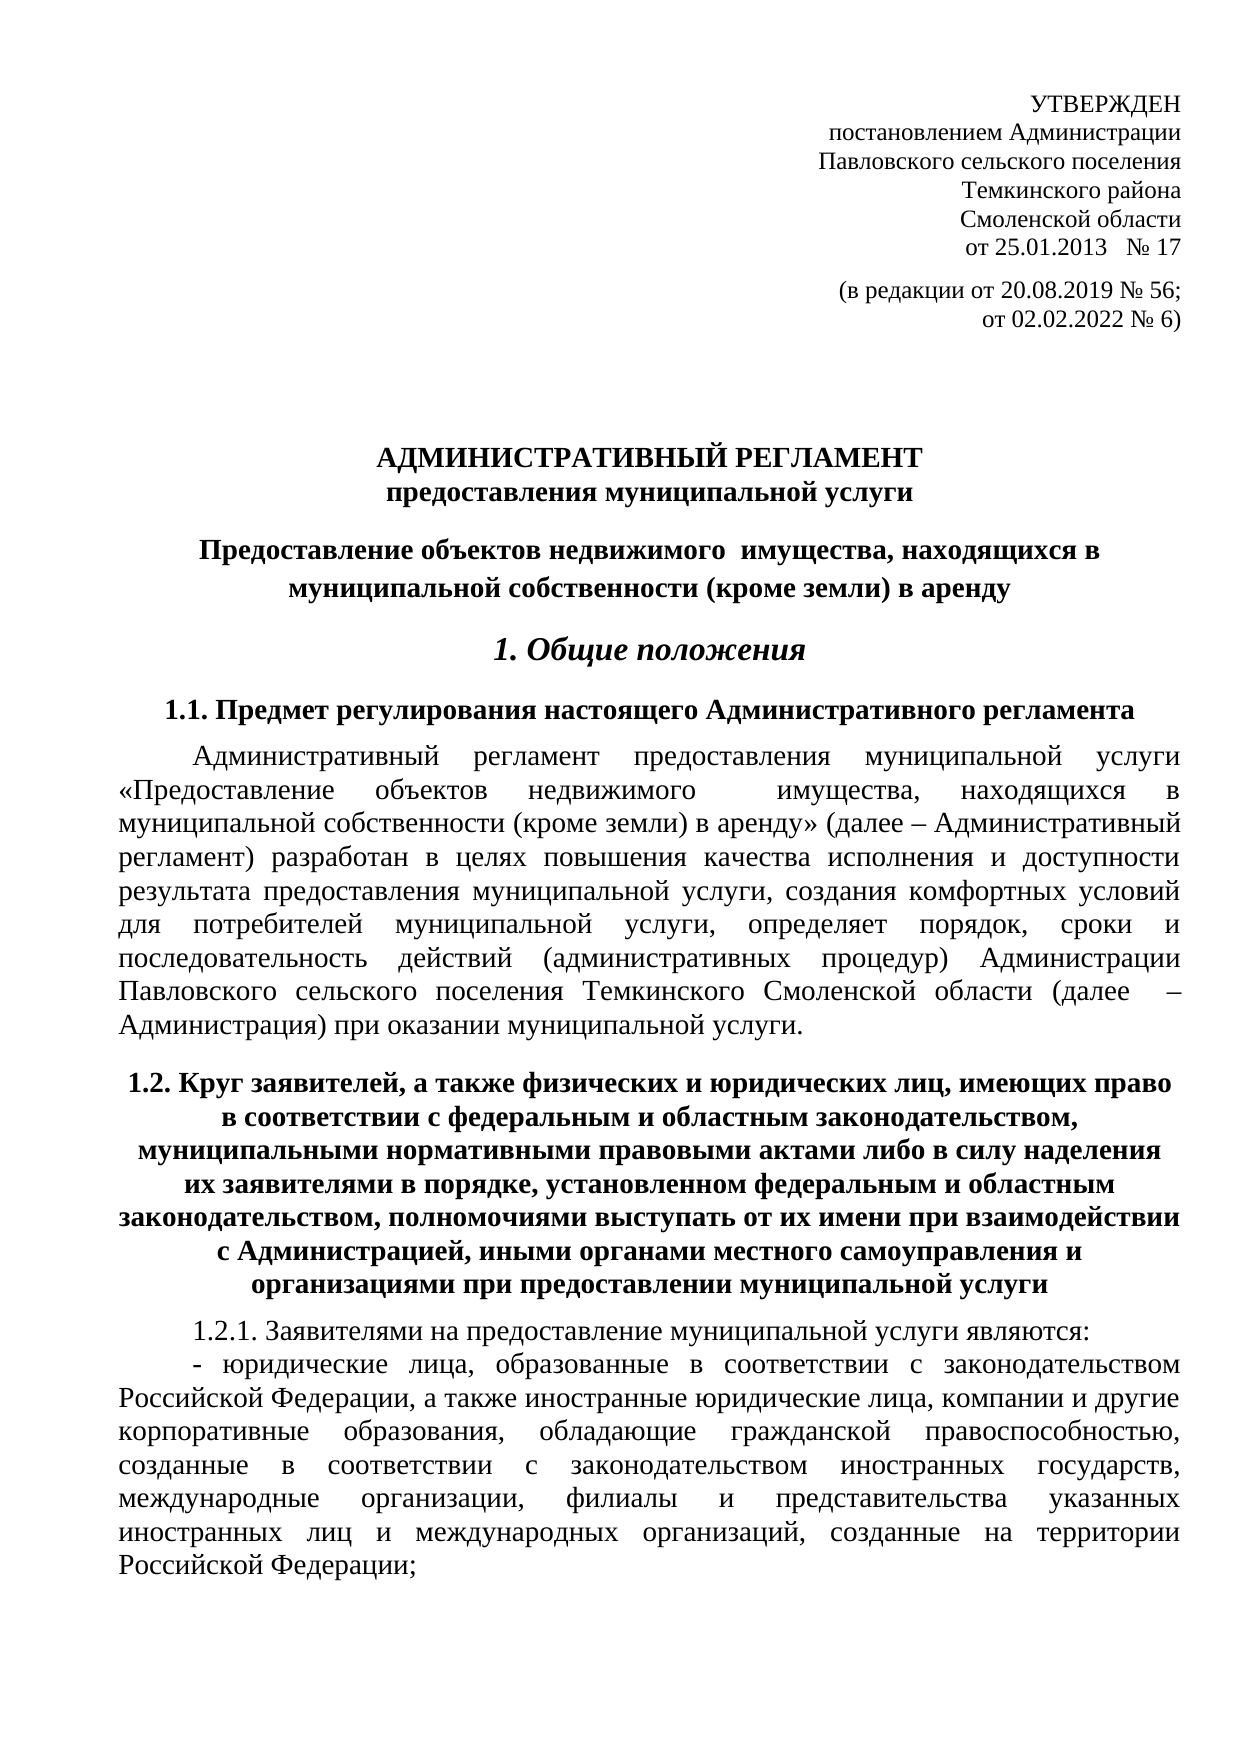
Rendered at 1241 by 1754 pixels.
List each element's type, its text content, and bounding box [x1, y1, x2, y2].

text постановлением Администрации [118, 117, 1181, 146]
text Административный регламент предоставления муниципальной услуги «Предоставление объектов недвижимого имущества, находящихся в муниципальной собственности (кроме земли) в аренду» (далее – Административный регламент) разработан в целях повышения качества исполнения и доступности результата предоставления муниципальной услуги, создания комфортных условий для потребителей муниципальной услуги, определяет порядок, сроки и последовательность действий (административных процедур) Администрации Павловского сельского поселения Темкинского Смоленской области (далее – Администрация) при оказании муниципальной услуги. [118, 738, 1181, 1040]
text 1.2.1. Заявителями на предоставление муниципальной услуги являются: [118, 1313, 1181, 1346]
text Предоставление объектов недвижимого имущества, находящихся в муниципальной собственности (кроме земли) в аренду [118, 532, 1181, 604]
text - юридические лица, образованные в соответствии с законодательством Российской Федерации, а также иностранные юридические лица, компании и другие корпоративные образования, обладающие гражданской правоспособностью, созданные в соответствии с законодательством иностранных государств, международные организации, филиалы и представительства указанных иностранных лиц и международных организаций, созданные на территории Российской Федерации; [118, 1346, 1181, 1581]
text УТВЕРЖДЕН [118, 89, 1181, 117]
text от 02.02.2022 № 6) [118, 304, 1181, 333]
text Павловского сельского поселения [118, 146, 1181, 175]
text (в редакции от 20.08.2019 № 56; [118, 276, 1181, 304]
text от 25.01.2013 № 17 [118, 232, 1181, 261]
text 1.2. Круг заявителей, а также физических и юридических лиц, имеющих право в соответствии с федеральным и областным законодательством, муниципальными нормативными правовыми актами либо в силу наделения их заявителями в порядке, установленном федеральным и областным законодательством, полномочиями выступать от их имени при взаимодействии с Администрацией, иными органами местного самоуправления и организациями при предоставлении муниципальной услуги [118, 1065, 1181, 1300]
text предоставления муниципальной услуги [118, 474, 1181, 507]
text 1. Общие положения [118, 629, 1181, 667]
text 1.1. Предмет регулирования настоящего Административного регламента [118, 692, 1181, 726]
text АДМИНИСТРАТИВНЫЙ РЕГЛАМЕНТ [118, 440, 1181, 474]
text Темкинского района [118, 175, 1181, 204]
text Смоленской области [118, 204, 1181, 232]
